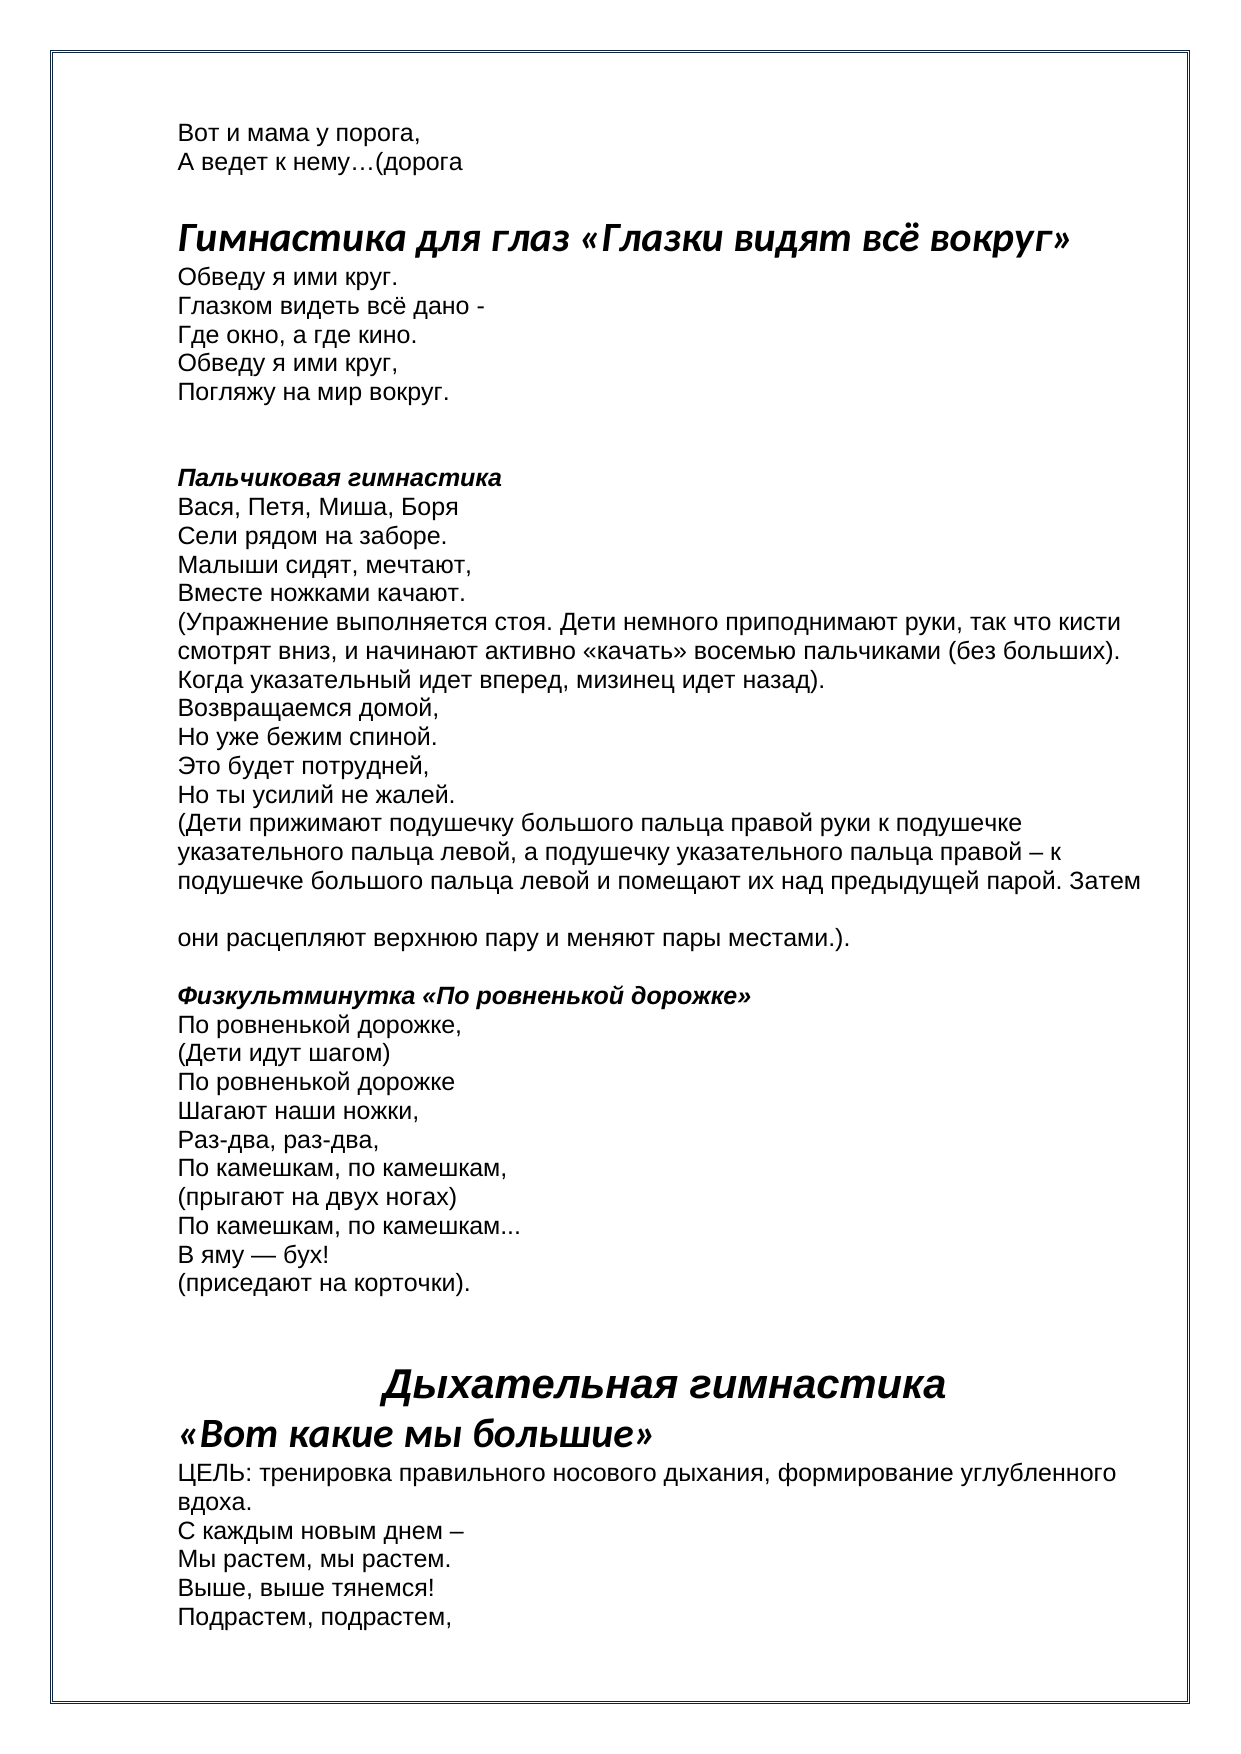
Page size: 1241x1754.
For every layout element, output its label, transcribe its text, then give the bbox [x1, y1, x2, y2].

text Дыхательная гимнастика [177, 1326, 1152, 1407]
text Физкультминутка «По ровненькой дорожке» По ровненькой дорожке, (Дети идут шагом) По ровненькой дорожке Шагают наши ножки, Раз-два, раз-два, По камешкам, по камешкам, (прыгают на двух ногах) По камешкам, по камешкам... В яму — бух! (приседают на корточки). [177, 952, 1152, 1297]
text Гимнастика для глаз «Глазки видят всё вокруг» Обведу я ими круг. Глазком видеть всё дано - Где окно, а где кино. Обведу я ими круг, Погляжу на мир вокруг. [177, 176, 1152, 406]
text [177, 1407, 1152, 1631]
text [177, 118, 1152, 176]
text они расцепляют верхнюю пару и меняют пары местами.). [177, 923, 1152, 952]
text Пальчиковая гимнастика Вася, Петя, Миша, Боря Сели рядом на заборе. Малыши сидят, мечтают, Вместе ножками качают. (Упражнение выполняется стоя. Дети немного приподнимают руки, так что кисти смотрят вниз, и начинают активно «качать» восемью пальчиками (без больших). Когда указательный идет вперед, мизинец идет назад). Возвращаемся домой, Но уже бежим спиной. Это будет потрудней, Но ты усилий не жалей. (Дети прижимают подушечку большого пальца правой руки к подушечке указательного пальца левой, а подушечку указательного пальца правой – к подушечке большого пальца левой и помещают их над предыдущей парой. Затем [177, 434, 1152, 894]
